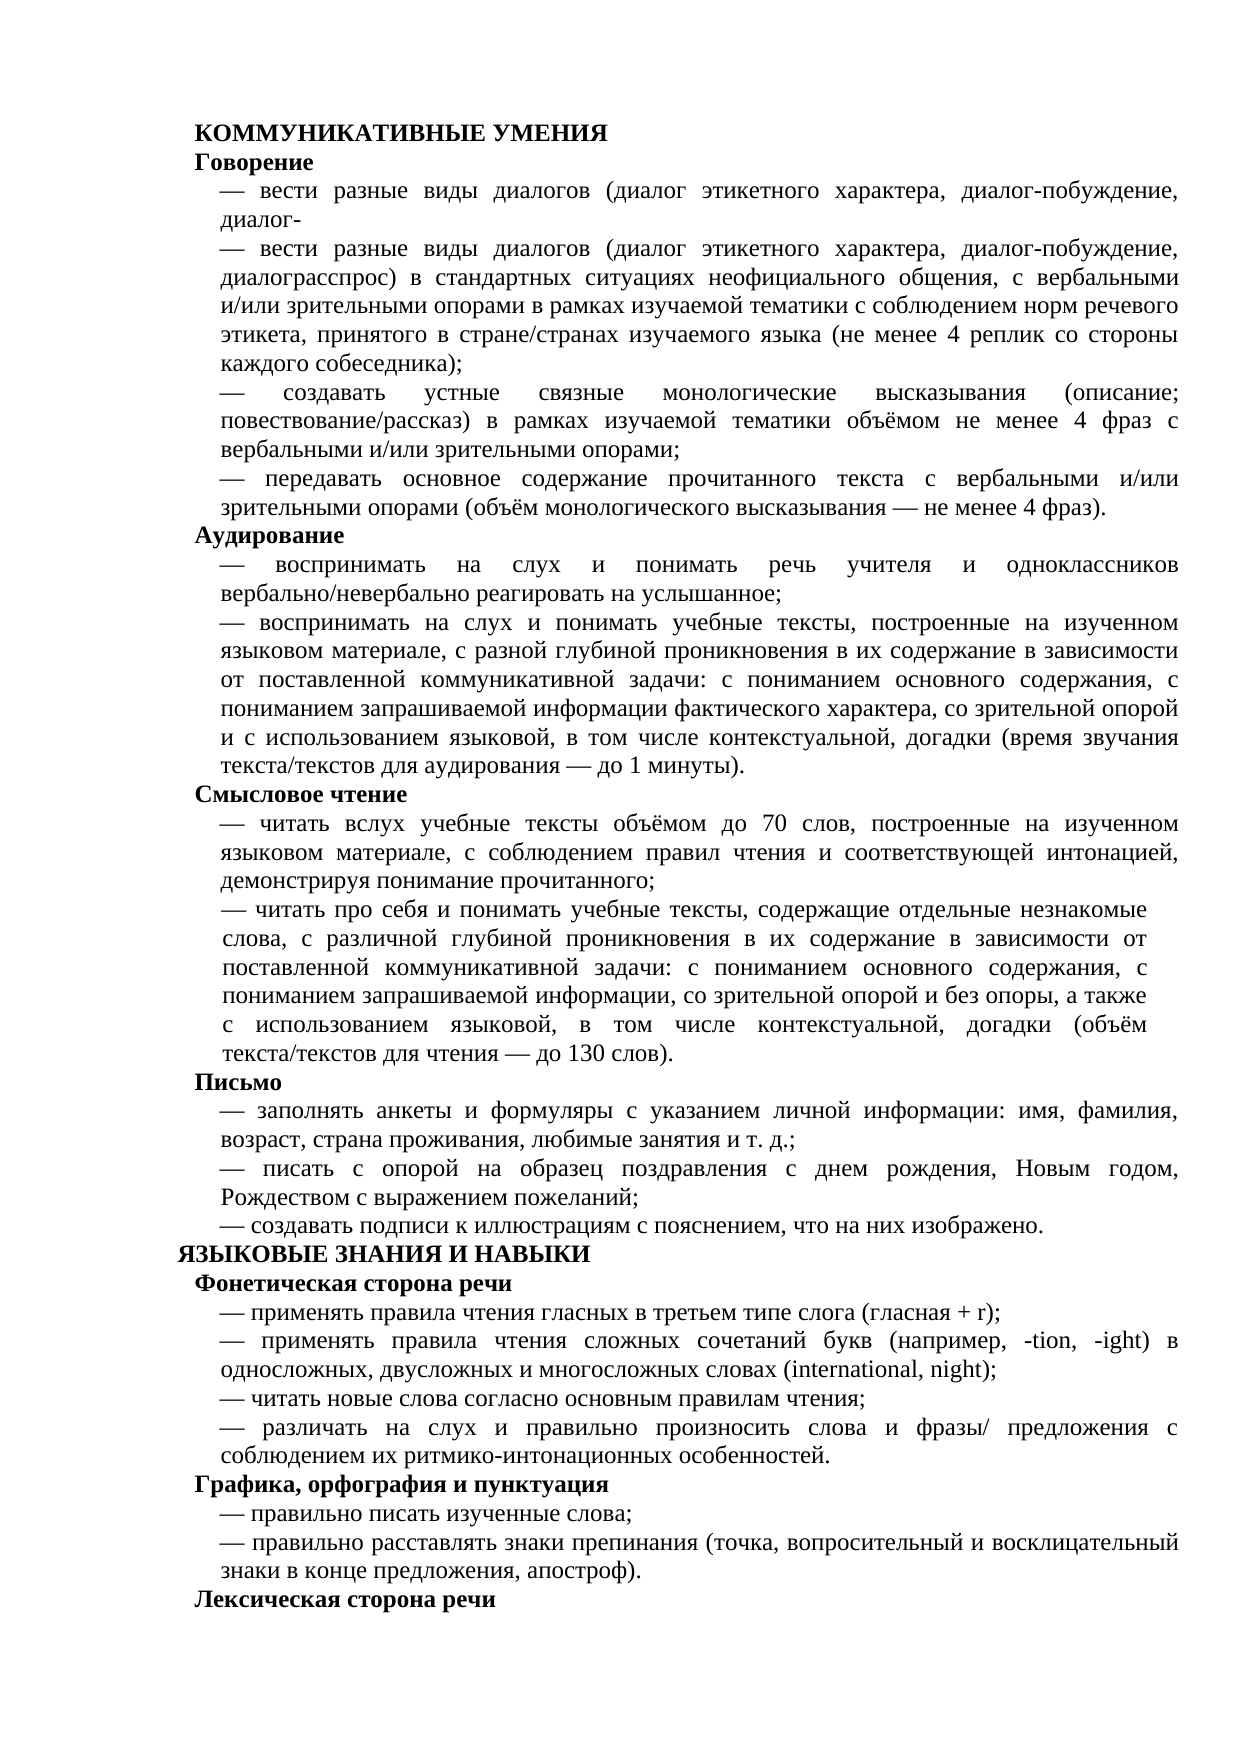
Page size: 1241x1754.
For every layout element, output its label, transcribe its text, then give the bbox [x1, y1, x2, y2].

text — читать вслух учебные тексты объёмом до 70 слов, построенные на изученном языковом материале, с соблюдением правил чтения и соответствующей интонацией, демонстрируя понимание прочитанного; [219, 808, 1180, 894]
text — вести разные виды диалогов (диалог этикетного характера, диалог-побуждение, диалограсспрос) в стандартных ситуациях неофициального общения, с вербальными и/или зрительными опорами в рамках изучаемой тематики с соблюдением норм речевого этикета, принятого в стране/странах изучаемого языка (не менее 4 реплик со стороны каждого собеседника); [219, 233, 1180, 377]
text ЯЗЫКОВЫЕ ЗНАНИЯ И НАВЫКИ [177, 1239, 1181, 1268]
text — воспринимать на слух и понимать речь учителя и одноклассников вербально/невербально реагировать на услышанное; [219, 549, 1180, 607]
text — применять правила чтения гласных в третьем типе слога (гласная + r); [219, 1297, 1180, 1326]
text Говорение [194, 147, 1181, 176]
text Лексическая сторона речи [194, 1584, 1181, 1613]
text — правильно писать изученные слова; [219, 1498, 1180, 1527]
text Письмо [194, 1067, 1181, 1096]
text — передавать основное содержание прочитанного текста с вербальными и/или зрительными опорами (объём монологического высказывания — не менее 4 фраз). [219, 463, 1180, 521]
text — воспринимать на слух и понимать учебные тексты, построенные на изученном языковом материале, с разной глубиной проникновения в их содержание в зависимости от поставленной коммуникативной задачи: с пониманием основного содержания, с пониманием запрашиваемой информации фактического характера, со зрительной опорой и с использованием языковой, в том числе контекстуальной, догадки (время звучания текста/текстов для аудирования — до 1 минуты). [219, 607, 1180, 779]
text — различать на слух и правильно произносить слова и фразы/ предложения с соблюдением их ритмико-интонационных особенностей. [219, 1412, 1180, 1469]
text — создавать подписи к иллюстрациям с пояснением, что на них изображено. [219, 1211, 1180, 1239]
text — правильно расставлять знаки препинания (точка, вопросительный и восклицательный знаки в конце предложения, апостроф). [219, 1527, 1180, 1584]
text КОММУНИКАТИВНЫЕ УМЕНИЯ [194, 118, 1181, 147]
text — читать новые слова согласно основным правилам чтения; [219, 1383, 1180, 1412]
text — применять правила чтения сложных сочетаний букв (например, -tion, -ight) в односложных, двусложных и многосложных словах (international, night); [219, 1326, 1180, 1383]
text — читать про себя и понимать учебные тексты, содержащие отдельные незнакомые слова, с различной глубиной проникновения в их содержание в зависимости от поставленной коммуникативной задачи: с пониманием основного содержания, с пониманием запрашиваемой информации, со зрительной опорой и без опоры, а также с использованием языковой, в том числе контекстуальной, догадки (объём текста/текстов для чтения — до 130 слов). [221, 894, 1148, 1067]
text Смысловое чтение [194, 779, 1181, 808]
text — создавать устные связные монологические высказывания (описание; повествование/рассказ) в рамках изучаемой тематики объёмом не менее 4 фраз с вербальными и/или зрительными опорами; [219, 377, 1180, 463]
text — вести разные виды диалогов (диалог этикетного характера, диалог-побуждение, диалог- [219, 176, 1180, 233]
text — писать с опорой на образец поздравления с днем рождения, Новым годом, Рождеством с выражением пожеланий; [219, 1153, 1180, 1211]
text Аудирование [194, 521, 1181, 549]
text — заполнять анкеты и формуляры с указанием личной информации: имя, фамилия, возраст, страна проживания, любимые занятия и т. д.; [219, 1096, 1180, 1153]
text Графика, орфография и пунктуация [194, 1469, 1181, 1498]
text Фонетическая сторона речи [194, 1268, 1181, 1297]
